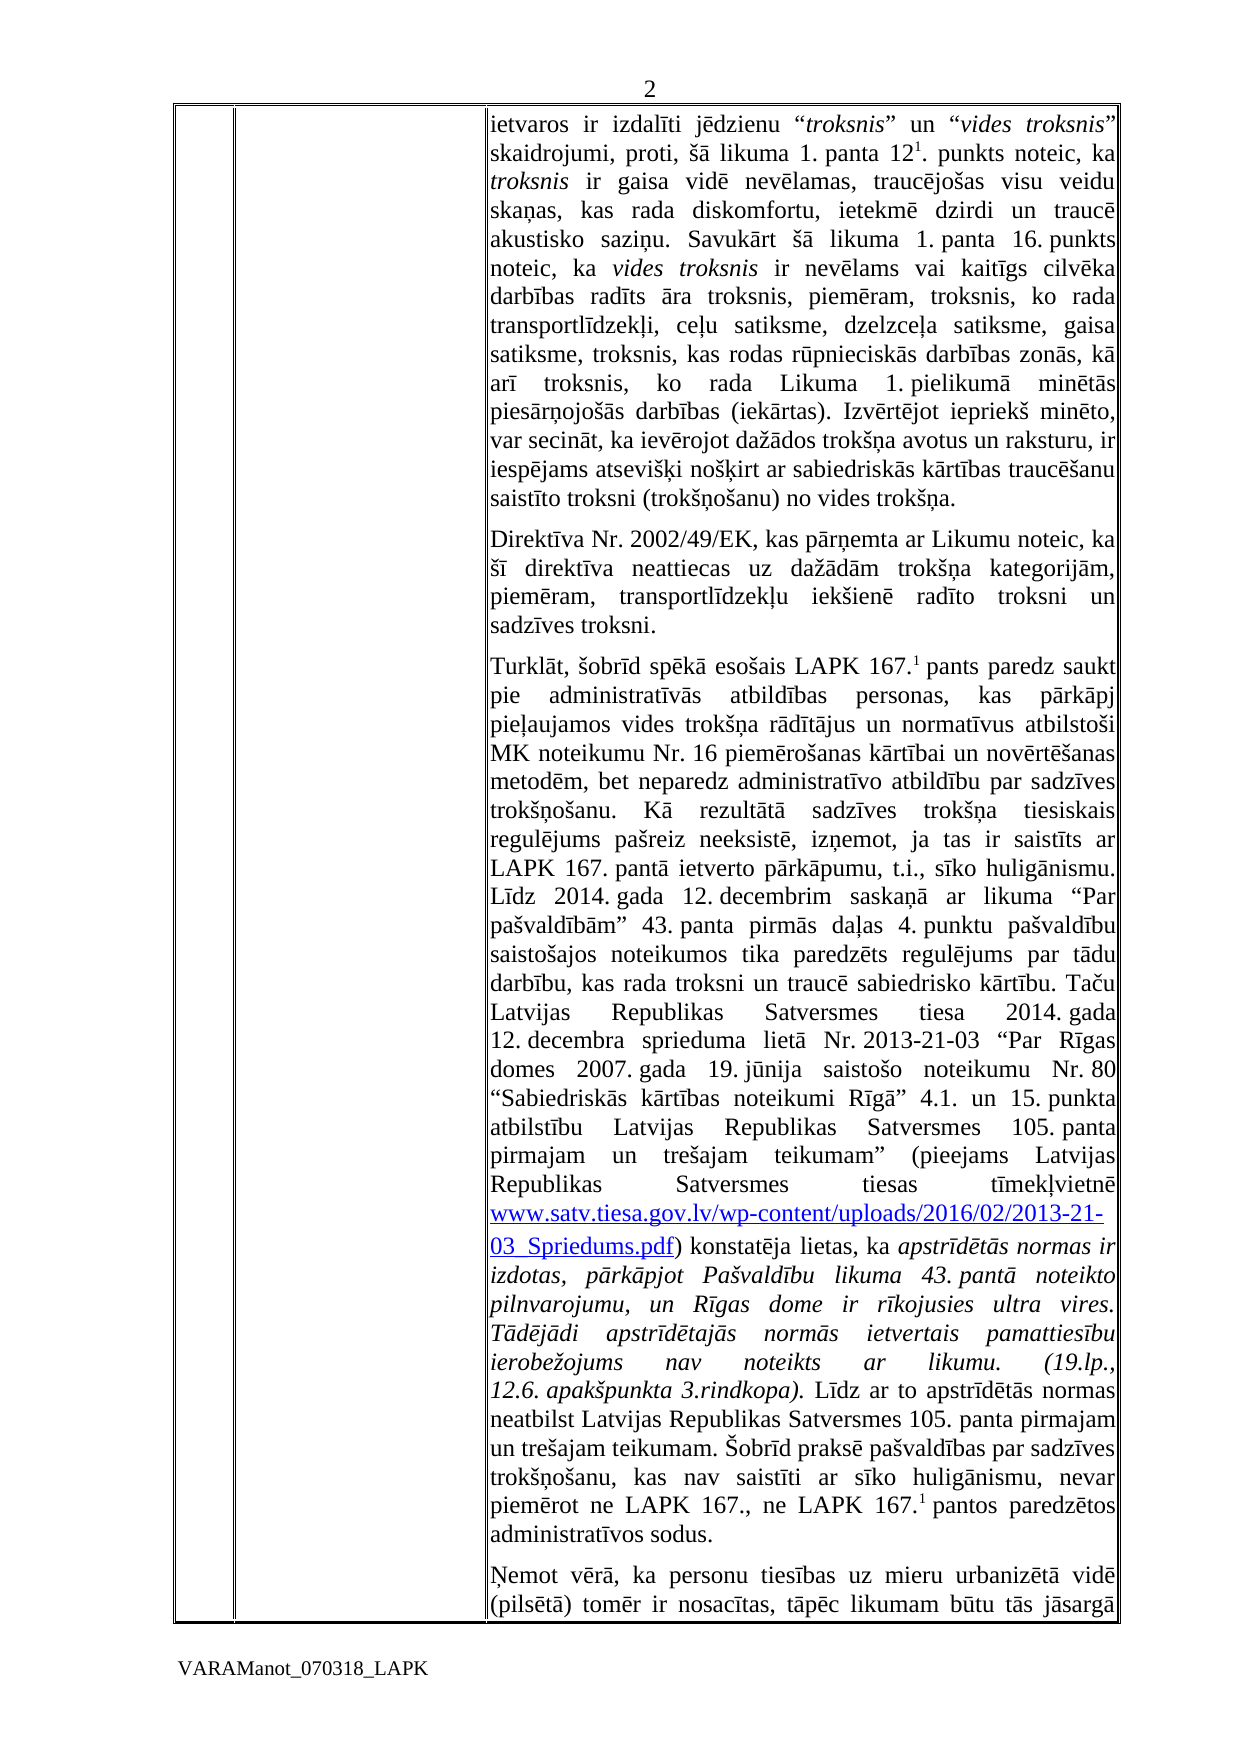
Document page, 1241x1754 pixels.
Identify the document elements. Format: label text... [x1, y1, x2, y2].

table_cell 2. [176, 106, 234, 1621]
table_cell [235, 106, 487, 1621]
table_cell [487, 106, 1117, 1621]
